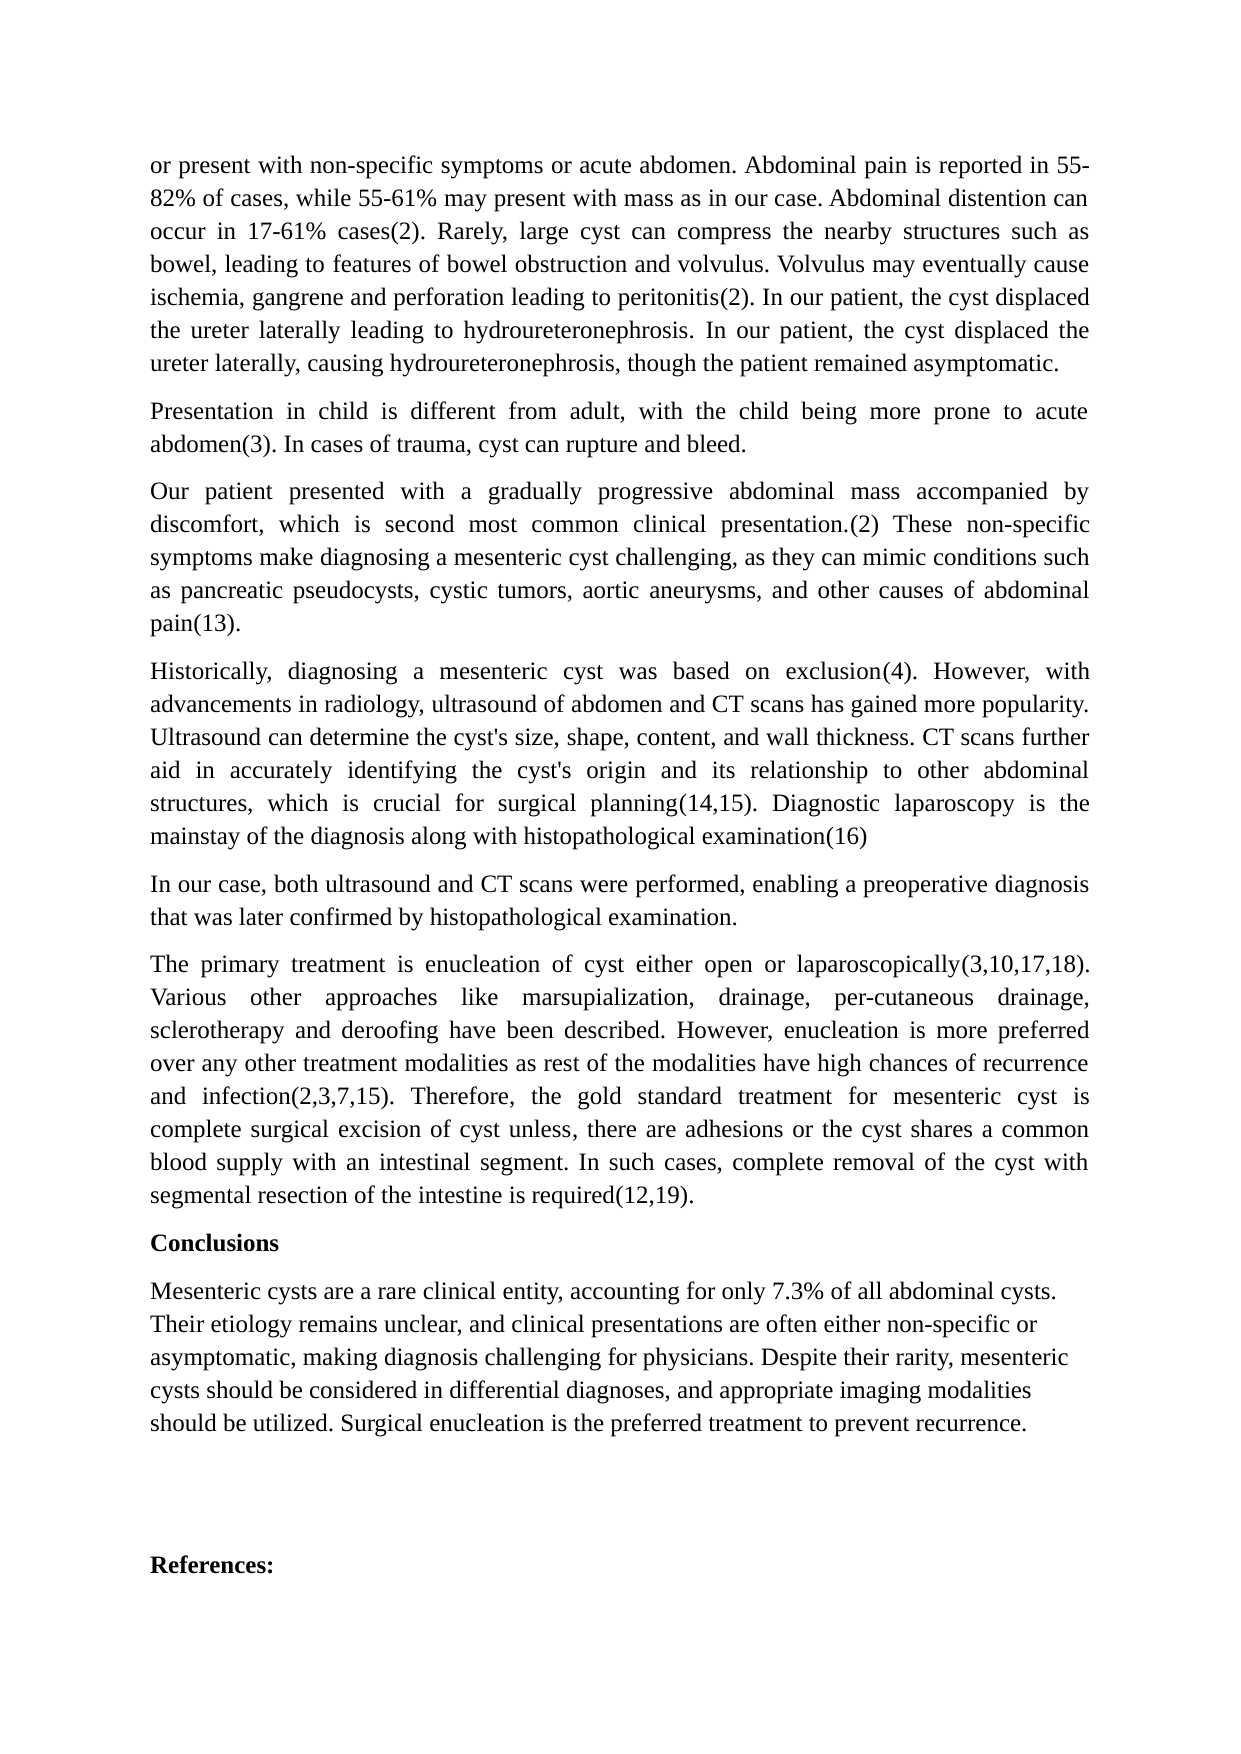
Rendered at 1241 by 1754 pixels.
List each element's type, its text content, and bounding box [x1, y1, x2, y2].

text Our patient presented with a gradually progressive abdominal mass accompanied by discomfort, which is second most common clinical presentation. These non-specific symptoms make diagnosing a mesenteric cyst challenging, as they can mimic conditions such as pancreatic pseudocysts, cystic tumors, aortic aneurysms, and other causes of abdominal pain. [150, 476, 1090, 637]
text The primary treatment is enucleation of cyst either open or laparoscopically. Various other approaches like marsupialization, drainage, per-cutaneous drainage, sclerotherapy and deroofing have been described. However, enucleation is more preferred over any other treatment modalities as rest of the modalities have high chances of recurrence and infection. Therefore, the gold standard treatment for mesenteric cyst is complete surgical excision of cyst unless, there are adhesions or the cyst shares a common blood supply with an intestinal segment. In such cases, complete removal of the cyst with segmental resection of the intestine is required. [150, 949, 1090, 1209]
text Historically, diagnosing a mesenteric cyst was based on exclusion. However, with advancements in radiology, ultrasound of abdomen and CT scans has gained more popularity. Ultrasound can determine the cyst's size, shape, content, and wall thickness. CT scans further aid in accurately identifying the cyst's origin and its relationship to other abdominal structures, which is crucial for surgical planning. Diagnostic laparoscopy is the mainstay of the diagnosis along with histopathological examination [150, 656, 1090, 850]
text Mesenteric cysts are a rare clinical entity, accounting for only 7.3% of all abdominal cysts. Their etiology remains unclear, and clinical presentations are often either non-specific or asymptomatic, making diagnosis challenging for physicians. Despite their rarity, mesenteric cysts should be considered in differential diagnoses, and appropriate imaging modalities should be utilized. Surgical enucleation is the preferred treatment to prevent recurrence. [150, 1276, 1090, 1437]
text Presentation in child is different from adult, with the child being more prone to acute abdomen. In cases of trauma, cyst can rupture and bleed. [150, 396, 1090, 457]
text References: [150, 1551, 1090, 1579]
text In our case, both ultrasound and CT scans were performed, enabling a preoperative diagnosis that was later confirmed by histopathological examination. [150, 869, 1090, 931]
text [150, 150, 1090, 377]
text Conclusions [150, 1228, 1090, 1257]
